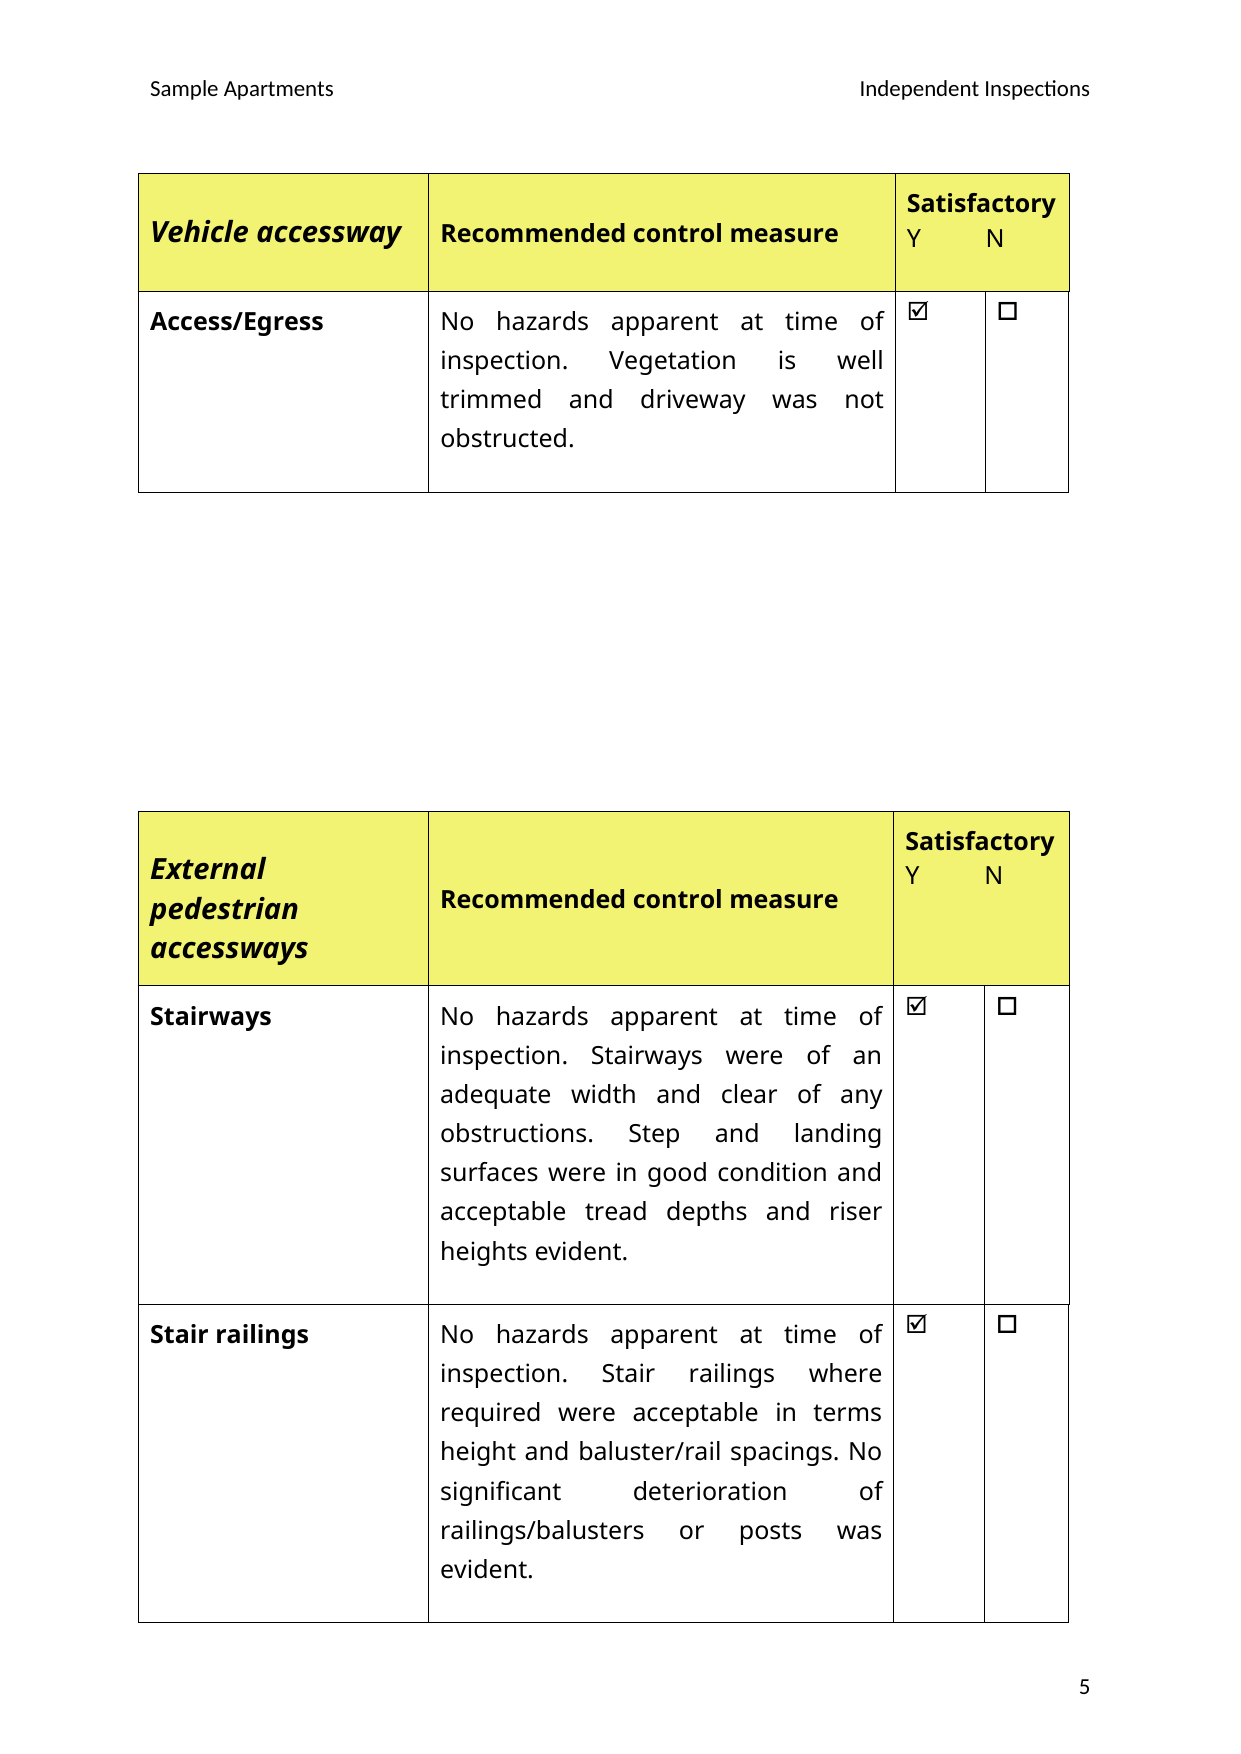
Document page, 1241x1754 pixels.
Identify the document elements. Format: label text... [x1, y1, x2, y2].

table_cell [986, 292, 1068, 492]
table_header External pedestrian accessways [139, 812, 428, 985]
table_header Recommended control measure [429, 812, 893, 985]
table_header Satisfactory Y N [896, 174, 1069, 291]
table_cell [985, 986, 1069, 1304]
table_header Recommended control measure [429, 174, 895, 291]
table_header Vehicle accessway [139, 174, 428, 291]
table_cell [894, 986, 984, 1304]
table_cell [985, 1305, 1068, 1622]
table_cell Access/Egress [139, 292, 428, 492]
table_cell [896, 292, 985, 492]
table_cell [894, 1305, 984, 1622]
table_header Satisfactory Y N [894, 812, 1069, 985]
table_cell Stair railings [139, 1305, 428, 1622]
table_cell No hazards apparent at time of inspection. Stairways were of an adequate width and clear of any obstructions. Step and landing surfaces were in good condition and acceptable tread depths and riser heights evident. [429, 986, 893, 1304]
table_cell No hazards apparent at time of inspection. Stair railings where required were acceptable in terms height and baluster/rail spacings. No significant deterioration of railings/balusters or posts was evident. [429, 1305, 893, 1622]
table_cell No hazards apparent at time of inspection. Vegetation is well trimmed and driveway was not obstructed. [429, 292, 895, 492]
table_cell Stairways [139, 986, 428, 1304]
